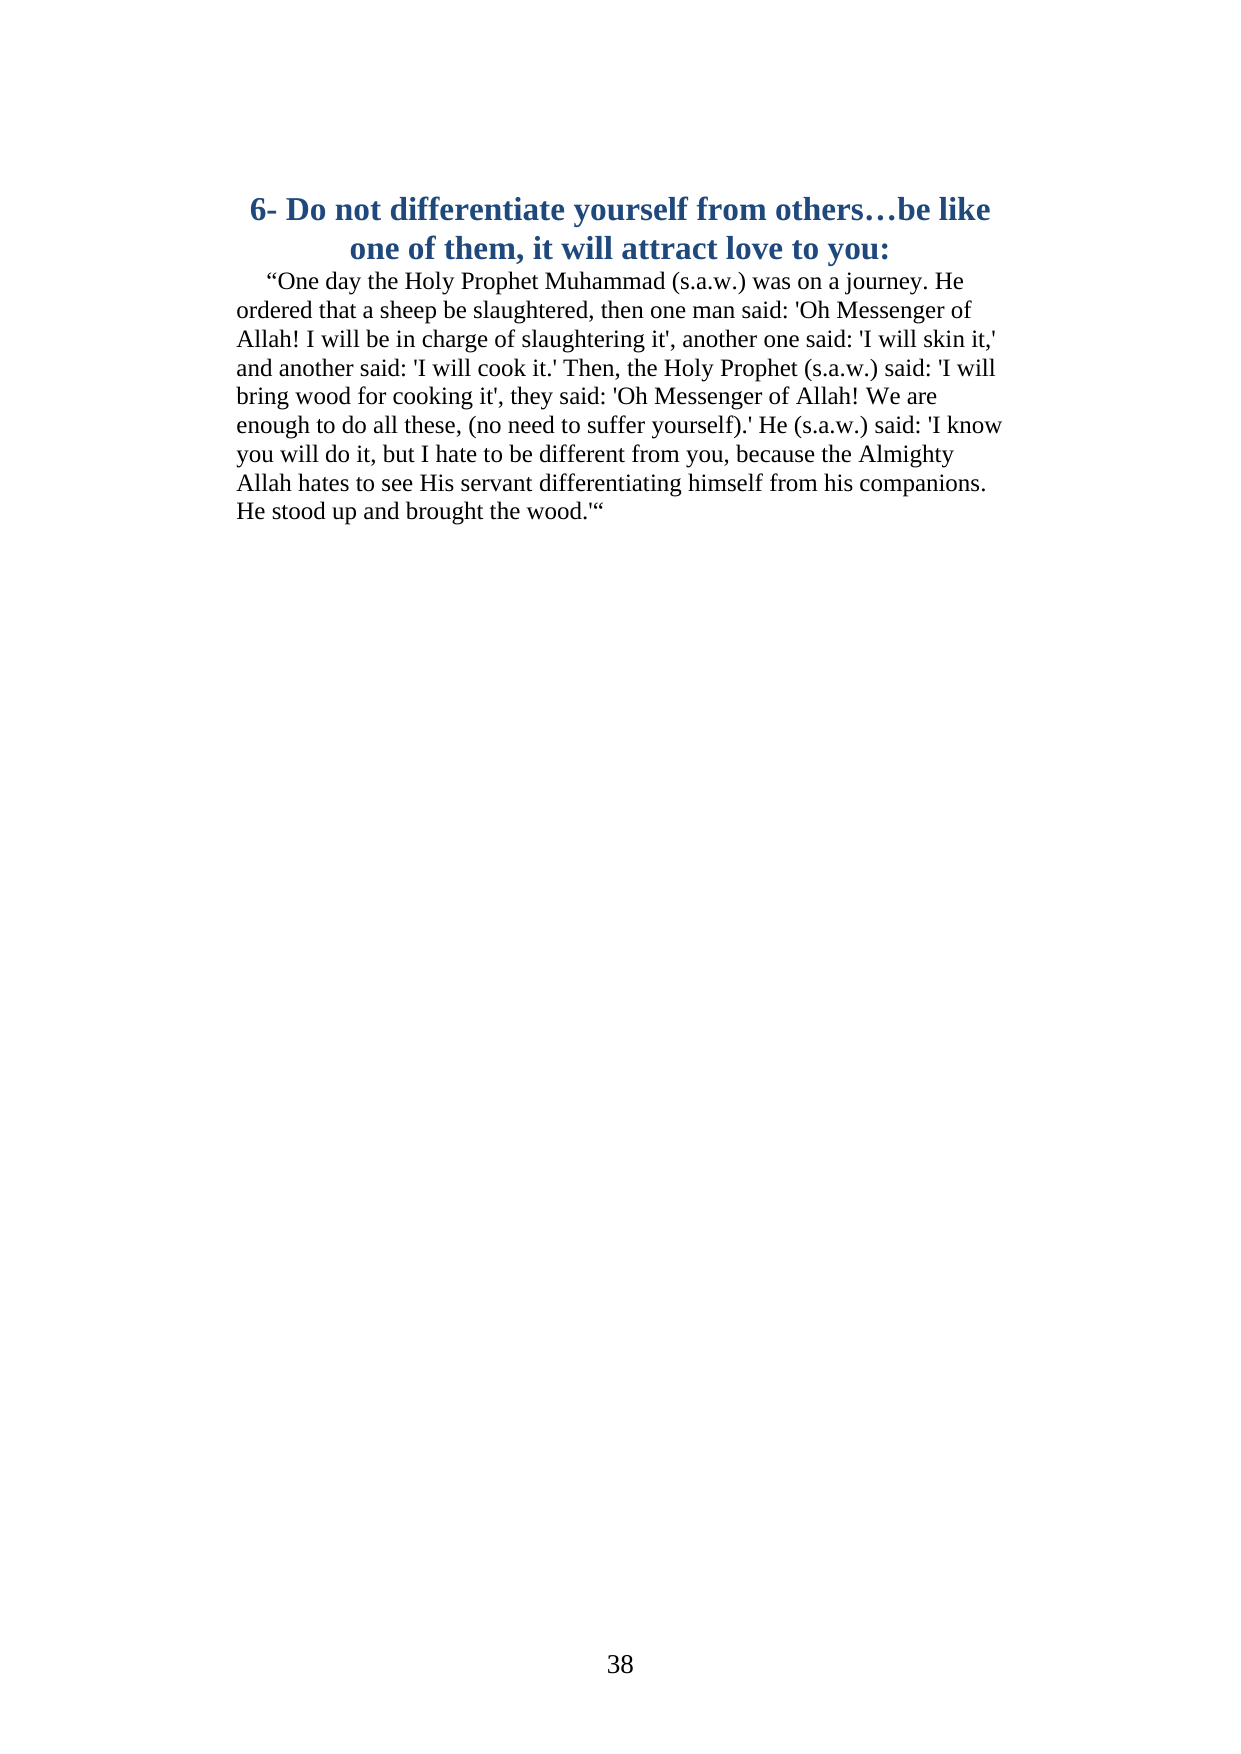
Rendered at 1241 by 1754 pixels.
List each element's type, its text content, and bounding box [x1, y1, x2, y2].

text “One day the Holy Prophet Muhammad (s.a.w.) was on a journey. He ordered that a sheep be slaughtered, then one man said: 'Oh Messenger of Allah! I will be in charge of slaughtering it', another one said: 'I will skin it,' and another said: 'I will cook it.' Then, the Holy Prophet (s.a.w.) said: 'I will bring wood for cooking it', they said: 'Oh Messenger of Allah! We are enough to do all these, (no need to suffer yourself).' He (s.a.w.) said: 'I know you will do it, but I hate to be different from you, because the Almighty Allah hates to see His servant differentiating himself from his companions. He stood up and brought the wood.'“ [236, 266, 1004, 525]
subtitle 6- Do not differentiate yourself from others…be like one of them, it will attract love to you: [236, 190, 1004, 266]
